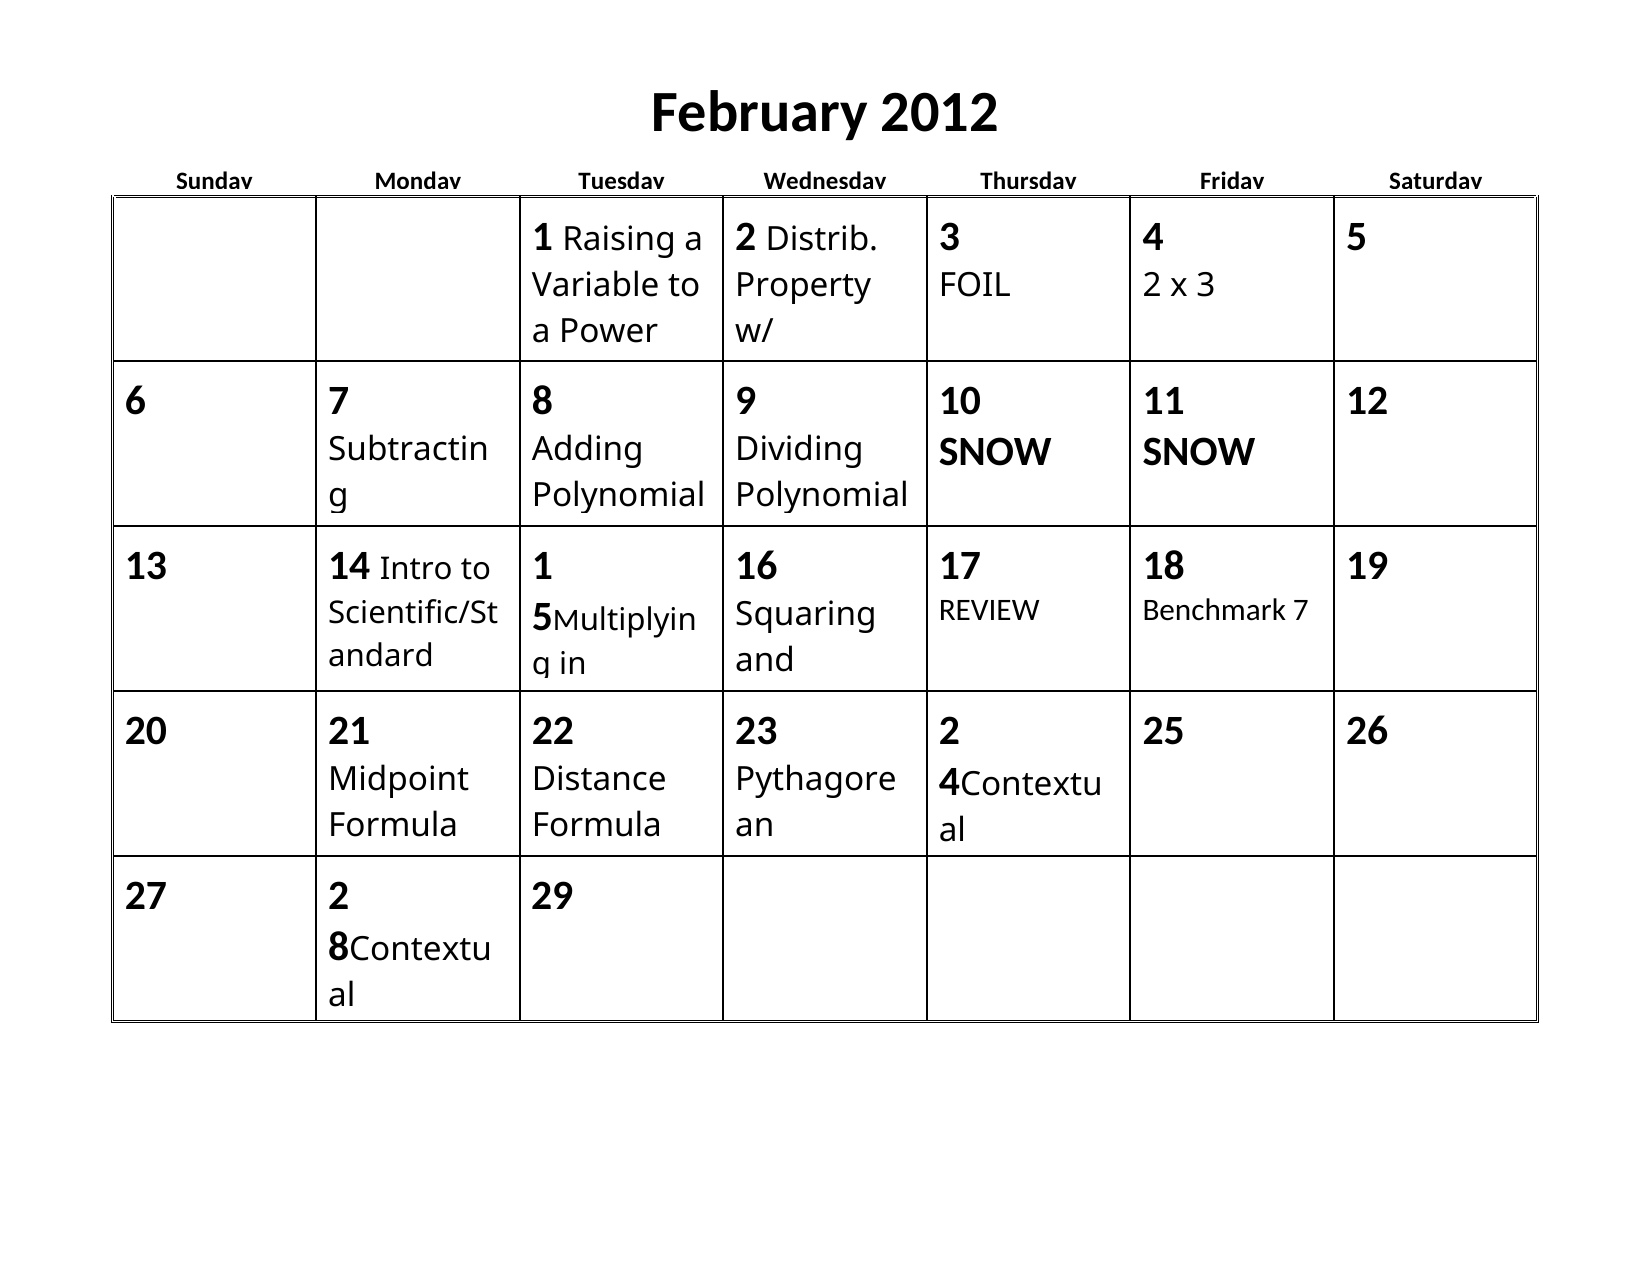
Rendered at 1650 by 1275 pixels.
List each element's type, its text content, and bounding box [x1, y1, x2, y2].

table_cell 4 2 x 3 [1131, 198, 1333, 360]
table_cell 17 REVIEW [928, 527, 1129, 690]
table_cell Tuesday [520, 165, 723, 195]
table_cell Monday [316, 165, 519, 195]
table_cell 13 [114, 527, 315, 690]
table_cell [928, 857, 1129, 1020]
table_cell [113, 195, 315, 360]
table_cell Sunday [113, 165, 316, 195]
table_cell Saturday [1334, 165, 1537, 195]
table_cell 3 FOIL [928, 198, 1129, 360]
table_cell 23 Pythagorean Theorem [724, 692, 926, 855]
table_cell 8 Adding Polynomials [521, 362, 722, 525]
table_cell 18 Benchmark 7 [1131, 527, 1333, 690]
table_cell 22 Distance Formula [521, 692, 722, 855]
table_cell 24Contextual Problems with Pythag [928, 692, 1129, 855]
table_cell [1335, 857, 1536, 1020]
table_header February 2012 [113, 75, 1537, 165]
table_cell Friday [1130, 165, 1334, 195]
table_cell 15Multiplying in Scientific Notation [521, 527, 722, 690]
table_cell 1 Raising a Variable to a Power [521, 198, 722, 360]
table_cell 21 Midpoint Formula [317, 692, 519, 855]
table_cell 19 [1335, 527, 1536, 690]
table_cell 27 [114, 857, 315, 1020]
table_cell 25 [1131, 692, 1333, 855]
table_cell 7 Subtracting Polynomials [317, 362, 519, 525]
table_cell [724, 857, 926, 1020]
table_cell 11 SNOW [1131, 362, 1333, 525]
table_cell 10 SNOW [928, 362, 1129, 525]
table_cell 28Contextual Problems with Pythag [317, 857, 519, 1020]
table_cell 26 [1335, 692, 1536, 855]
table_cell Wednesday [723, 165, 927, 195]
table_cell 5 [1335, 195, 1537, 360]
table_cell 14 Intro to Scientific/Standard Notation [317, 527, 519, 690]
table_cell [317, 198, 519, 360]
table_cell 16 Squaring and Dividing in Sci Notation [724, 527, 926, 690]
table_cell [1131, 857, 1333, 1020]
table_cell 9 Dividing Polynomials [724, 362, 926, 525]
table_cell 12 [1335, 362, 1536, 525]
table_cell 20 [114, 692, 315, 855]
table_cell 29 [521, 857, 722, 1020]
table_cell 6 [114, 362, 315, 525]
table_cell Thursday [927, 165, 1130, 195]
table_cell 2 Distrib. Property w/ Variables [724, 198, 926, 360]
